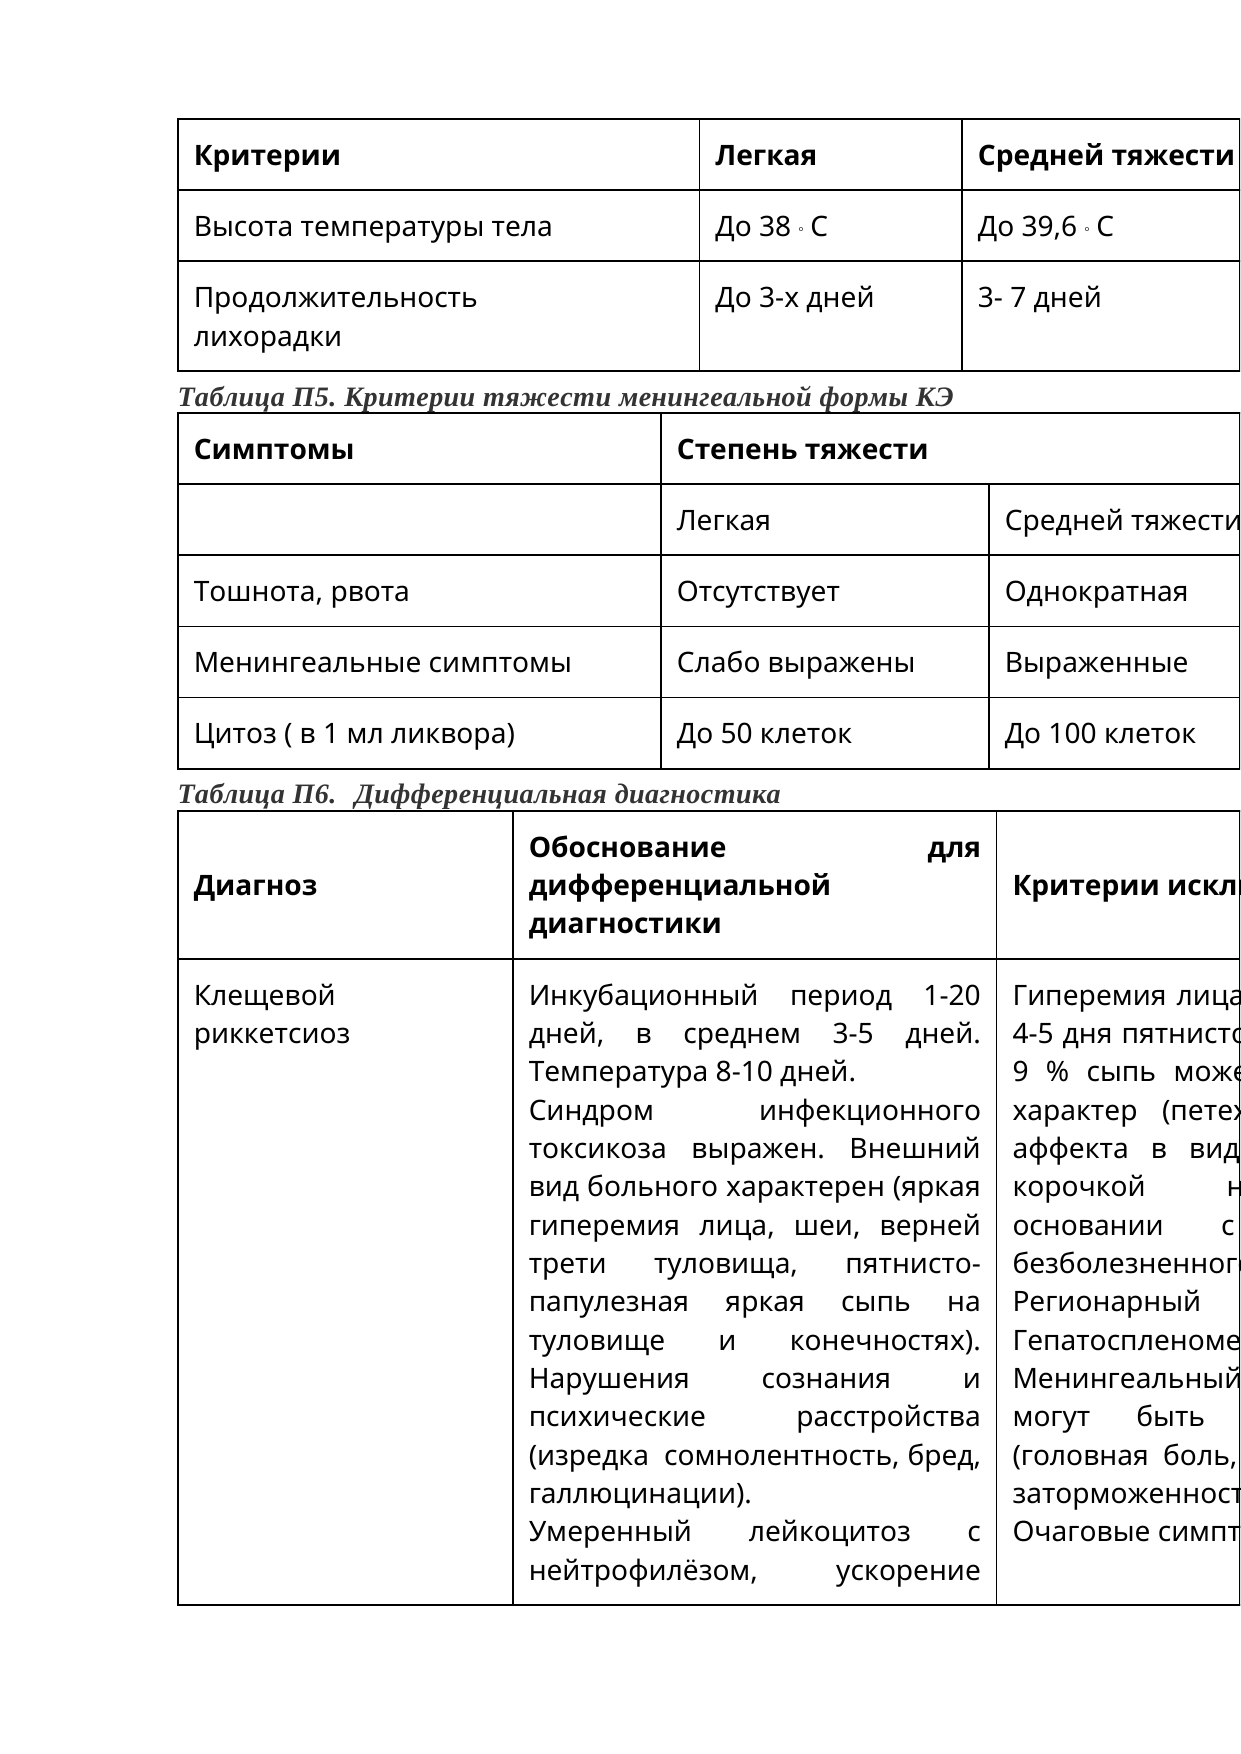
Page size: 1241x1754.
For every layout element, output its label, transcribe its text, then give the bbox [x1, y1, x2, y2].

table_header Легкая [700, 120, 961, 189]
table_cell Тошнота, рвота [179, 556, 660, 626]
text Таблица П6. Дифференциальная диагностика [177, 770, 1152, 810]
table_cell Слабо выражены [662, 627, 988, 697]
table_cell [997, 960, 1239, 1604]
table_cell Клещевой риккетсиоз [179, 960, 512, 1604]
table_cell До 3-х дней [700, 262, 961, 370]
table_cell 3- 7 дней [963, 262, 1239, 370]
table_cell Менингеальные симптомы [179, 627, 660, 697]
table_cell До 39,6 о С [963, 191, 1239, 260]
table_cell Высота температуры тела [179, 191, 699, 260]
table_cell Отсутствует [662, 556, 988, 626]
table_cell До 50 клеток [662, 698, 988, 768]
table_header Симптомы [179, 414, 660, 483]
table_cell Выраженные [990, 627, 1239, 697]
table_header Степень тяжести [662, 414, 1239, 483]
table_cell Цитоз ( в 1 мл ликвора) [179, 698, 660, 768]
table_header Средней тяжести [963, 120, 1239, 189]
table_cell До 38 о С [700, 191, 961, 260]
table_cell Однократная [990, 556, 1239, 626]
table_cell Легкая [662, 485, 988, 554]
table_cell [179, 485, 660, 554]
table_cell До 100 клеток [990, 698, 1239, 768]
table_header Критерии исключения диагноза [997, 812, 1239, 958]
table_cell Продолжительность лихорадки [179, 262, 699, 370]
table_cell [514, 960, 996, 1604]
table_cell Средней тяжести [990, 485, 1239, 554]
table_header Обоснование для дифференциальной диагностики [514, 812, 996, 958]
table_header Критерии [179, 120, 699, 189]
text Таблица П5. Критерии тяжести менингеальной формы КЭ [177, 372, 1152, 412]
table_header Диагноз [179, 812, 512, 958]
